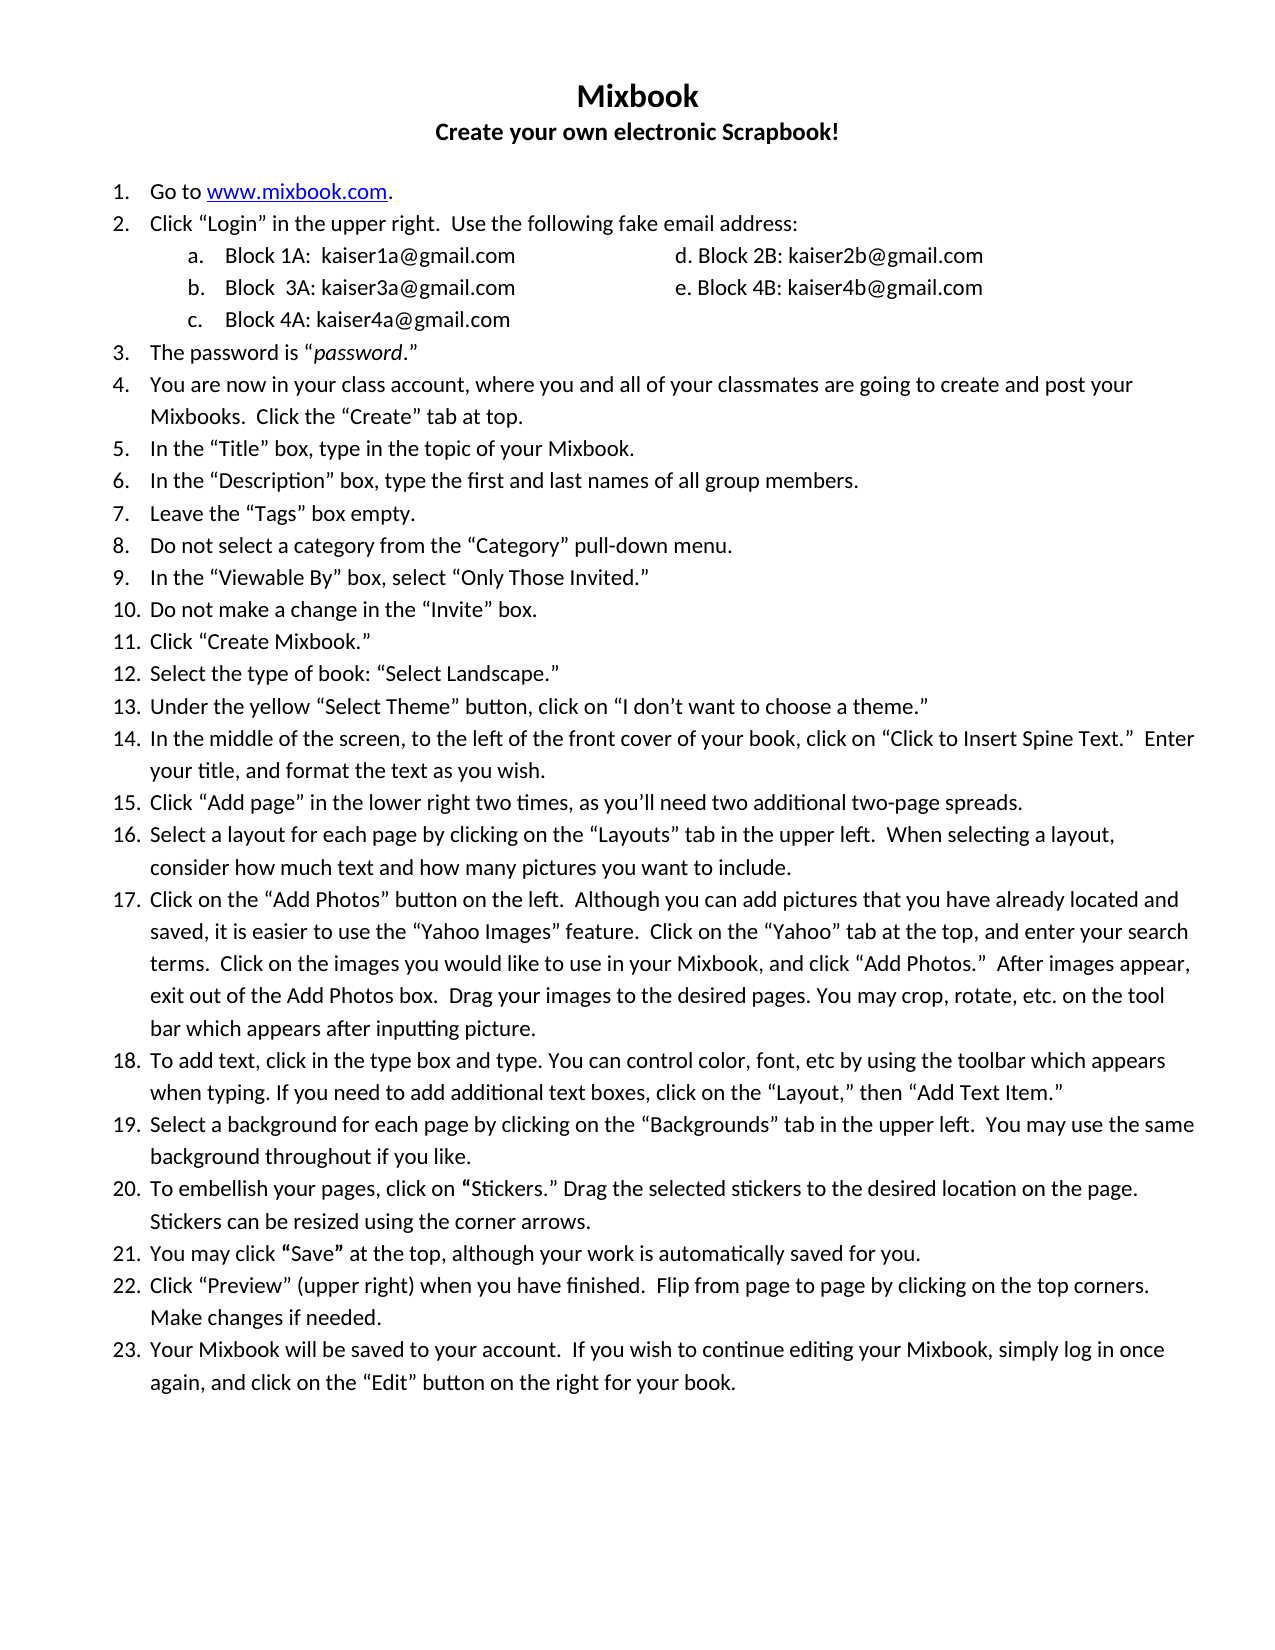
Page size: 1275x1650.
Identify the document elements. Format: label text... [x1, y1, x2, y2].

list Go to www.mixbook.com. [112, 177, 1200, 205]
list Leave the “Tags” box empty. [112, 499, 1200, 527]
list Do not select a category from the “Category” pull-down menu. [112, 531, 1200, 559]
list In the “Title” box, type in the topic of your Mixbook. [112, 434, 1200, 462]
list Block 4A: kaiser4a@gmail.com [187, 306, 1200, 333]
text Mixbook [75, 75, 1200, 116]
list You may click “Save” at the top, although your work is automatically saved for you. [112, 1239, 1200, 1267]
list In the middle of the screen, to the left of the front cover of your book, click on “Click to Insert Spine Text.” Enter your title, and format the text as you wish. [112, 724, 1200, 784]
list Select a layout for each page by clicking on the “Layouts” tab in the upper left. When selecting a layout, consider how much text and how many pictures you want to include. [112, 821, 1200, 881]
list To add text, click in the type box and type. You can control color, font, etc by using the toolbar which appears when typing. If you need to add additional text boxes, click on the “Layout,” then “Add Text Item.” [112, 1046, 1200, 1106]
list Do not make a change in the “Invite” box. [112, 595, 1200, 623]
list Under the yellow “Select Theme” button, click on “I don’t want to choose a theme.” [112, 692, 1200, 720]
list Click “Add page” in the lower right two times, as you’ll need two additional two-page spreads. [112, 788, 1200, 816]
list Select the type of book: “Select Landscape.” [112, 659, 1200, 688]
list In the “Viewable By” box, select “Only Those Invited.” [112, 563, 1200, 591]
text Create your own electronic Scrapbook! [75, 116, 1200, 146]
list The password is “password.” [112, 338, 1200, 366]
list Click “Login” in the upper right. Use the following fake email address: [112, 209, 1200, 237]
list Click on the “Add Photos” button on the left. Although you can add pictures that you have already located and saved, it is easier to use the “Yahoo Images” feature. Click on the “Yahoo” tab at the top, and enter your search terms. Click on the images you would like to use in your Mixbook, and click “Add Photos.” After images appear, exit out of the Add Photos box. Drag your images to the desired pages. You may crop, rotate, etc. on the tool bar which appears after inputting picture. [112, 885, 1200, 1042]
list In the “Description” box, type the first and last names of all group members. [112, 466, 1200, 494]
list You are now in your class account, where you and all of your classmates are going to create and post your Mixbooks. Click the “Create” tab at top. [112, 370, 1200, 430]
list Select a background for each page by clicking on the “Backgrounds” tab in the upper left. You may use the same background throughout if you like. [112, 1110, 1200, 1170]
list Your Mixbook will be saved to your account. If you wish to continue editing your Mixbook, simply log in once again, and click on the “Edit” button on the right for your book. [112, 1336, 1200, 1396]
list Block 3A: kaiser3a@gmail.com e. Block 4B: kaiser4b@gmail.com [187, 273, 1200, 301]
list Click “Create Mixbook.” [112, 627, 1200, 655]
list To embellish your pages, click on “Stickers.” Drag the selected stickers to the desired location on the page. Stickers can be resized using the corner arrows. [112, 1174, 1200, 1235]
list Click “Preview” (upper right) when you have finished. Flip from page to page by clicking on the top corners. Make changes if needed. [112, 1271, 1200, 1331]
list Block 1A: kaiser1a@gmail.com d. Block 2B: kaiser2b@gmail.com [187, 241, 1200, 269]
